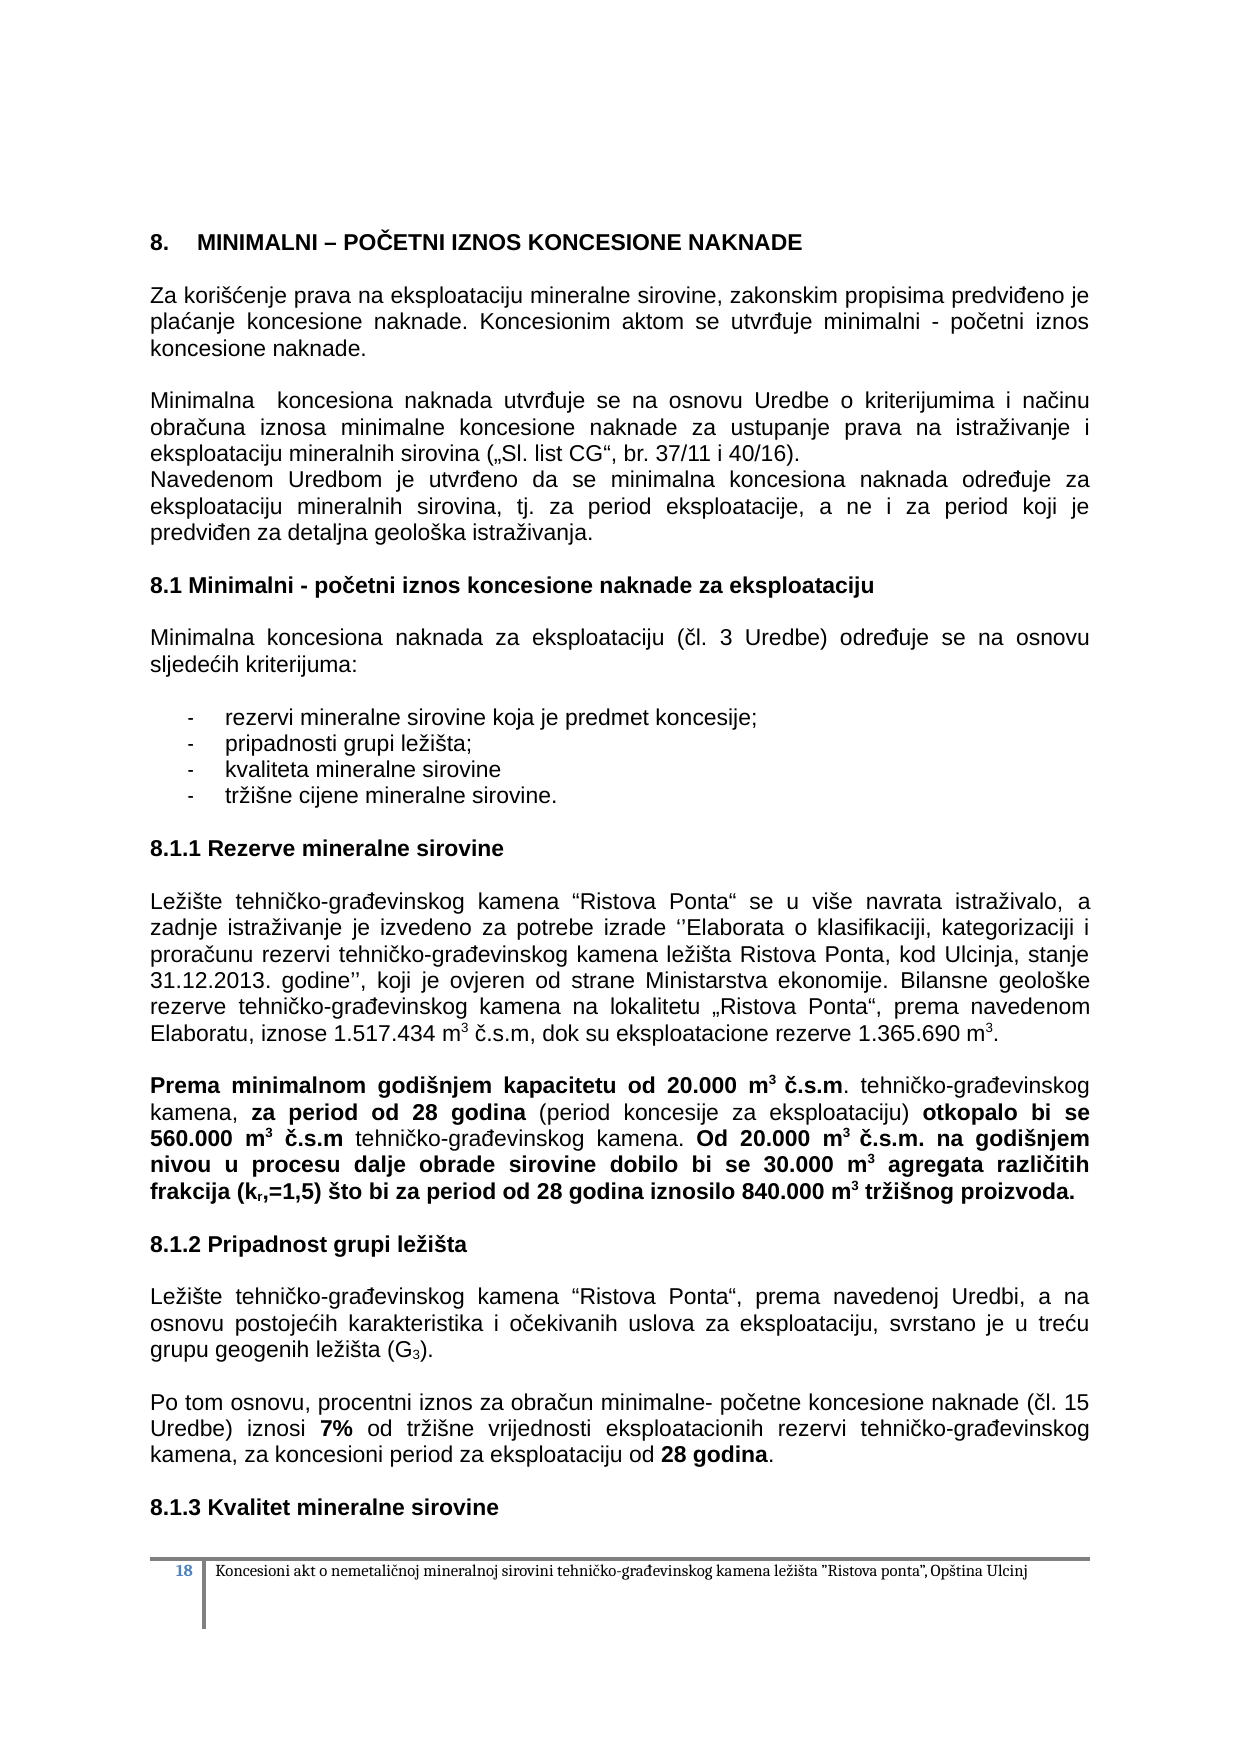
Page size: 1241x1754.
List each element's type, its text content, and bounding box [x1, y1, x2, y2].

subtitle 8.1.1 Rezerve mineralne sirovine [150, 835, 1090, 862]
text Navedenom Uredbom je utvrđeno da se minimalna koncesiona naknada određuje za eksploataciju mineralnih sirovina, tj. za period eksploatacije, a ne i za period koji je predviđen za detaljna geološka istraživanja. [150, 466, 1090, 545]
text Ležište tehničko-građevinskog kamena “Ristova Ponta“, prema navedenoj Uredbi, a na osnovu postojećih karakteristika i očekivanih uslova za eksploataciju, svrstano je u treću grupu geogenih ležišta (G3). [150, 1283, 1090, 1362]
list tržišne cijene mineralne sirovine. [187, 782, 1090, 809]
text Ležište tehničko-građevinskog kamena “Ristova Ponta“ se u više navrata istraživalo, a zadnje istraživanje je izvedeno za potrebe izrade ‘’Elaborata o klasifikaciji, kategorizaciji i proračunu rezervi tehničko-građevinskog kamena ležišta Ristova Ponta, kod Ulcinja, stanje 31.12.2013. godine’’, koji je ovjeren od strane Ministarstva ekonomije. Bilansne geološke rezerve tehničko-građevinskog kamena na lokalitetu „Ristova Ponta“, prema navedenom Elaboratu, iznose 1.517.434 m3 č.s.m, dok su eksploatacione rezerve 1.365.690 m3. [150, 888, 1090, 1046]
text Prema minimalnom godišnjem kapacitetu od 20.000 m3 č.s.m. tehničko-građevinskog kamena, za period od 28 godina (period koncesije za eksploataciju) otkopalo bi se 560.000 m3 č.s.m tehničko-građevinskog kamena. Od 20.000 m3 č.s.m. na godišnjem nivou u procesu dalje obrade sirovine dobilo bi se 30.000 m3 agregata različitih frakcija (kr,=1,5) što bi za period od 28 godina iznosilo 840.000 m3 tržišnog proizvoda. [150, 1072, 1090, 1204]
text Za korišćenje prava na eksploataciju mineralne sirovine, zakonskim propisima predviđeno je plaćanje koncesione naknade. Koncesionim aktom se utvrđuje minimalni - početni iznos koncesione naknade. [150, 282, 1090, 361]
list kvaliteta mineralne sirovine [187, 756, 1090, 782]
text Minimalna koncesiona naknada utvrđuje se na osnovu Uredbe o kriterijumima i načinu obračuna iznosa minimalne koncesione naknade za ustupanje prava na istraživanje i eksploataciju mineralnih sirovina („Sl. list CG“, br. 37/11 i 40/16). [150, 387, 1090, 466]
subtitle 8.1.2 Pripadnost grupi ležišta [150, 1231, 1090, 1257]
text Po tom osnovu, procentni iznos za obračun minimalne- početne koncesione naknade (čl. 15 Uredbe) iznosi 7% od tržišne vrijednosti eksploatacionih rezervi tehničko-građevinskog kamena, za koncesioni period za eksploataciju od 28 godina. [150, 1389, 1090, 1468]
text Minimalna koncesiona naknada za eksploataciju (čl. 3 Uredbe) određuje se na osnovu sljedećih kriterijuma: [150, 624, 1090, 677]
subtitle 8.1.3 Kvalitet mineralne sirovine [150, 1494, 1090, 1520]
subtitle MINIMALNI – POČETNI IZNOS KONCESIONE NAKNADE [150, 229, 1090, 255]
subtitle 8.1 Minimalni - početni iznos koncesione naknade za eksploataciju [150, 572, 1090, 598]
list pripadnosti grupi ležišta; [187, 730, 1090, 756]
list rezervi mineralne sirovine koja je predmet koncesije; [187, 703, 1090, 730]
